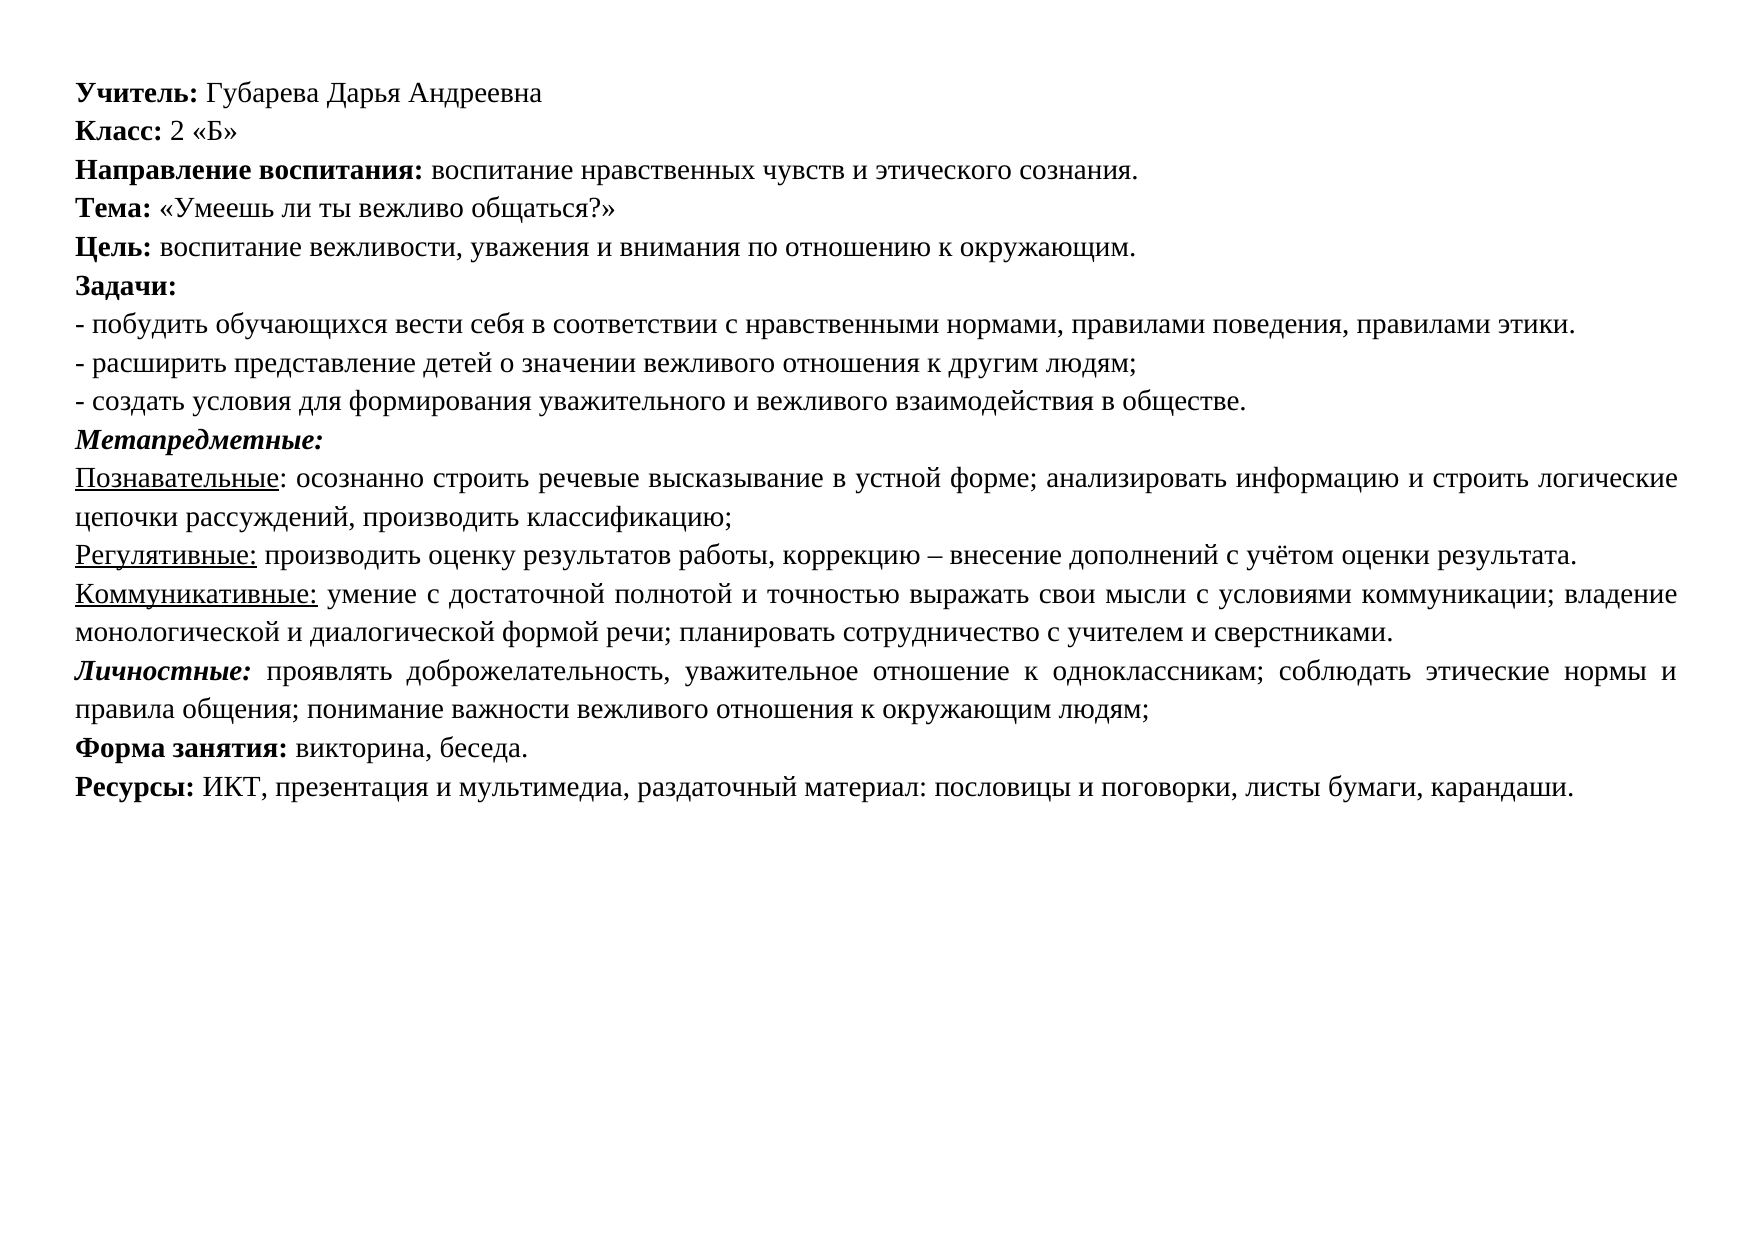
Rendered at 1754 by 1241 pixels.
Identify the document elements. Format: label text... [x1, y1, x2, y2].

text Регулятивные: производить оценку результатов работы, коррекцию – внесение дополнений с учётом оценки результата. [75, 537, 1679, 571]
text Коммуникативные: умение с достаточной полнотой и точностью выражать свои мысли с условиями коммуникации; владение монологической и диалогической формой речи; планировать сотрудничество с учителем и сверстниками. [75, 576, 1679, 648]
text Задачи: [75, 268, 1679, 301]
text Тема: «Умеешь ли ты вежливо общаться?» [75, 191, 1679, 224]
text Познавательные: осознанно строить речевые высказывание в устной форме; анализировать информацию и строить логические цепочки рассуждений, производить классификацию; [75, 460, 1679, 532]
text Личностные: проявлять доброжелательность, уважительное отношение к одноклассникам; соблюдать этические нормы и правила общения; понимание важности вежливого отношения к окружающим людям; [75, 653, 1679, 725]
text Класс: 2 «Б» [75, 113, 1679, 147]
text Форма занятия: викторина, беседа. [75, 730, 1679, 764]
text Метапредметные: [75, 422, 1679, 455]
text Учитель: Губарева Дарья Андреевна [75, 75, 1679, 108]
text - расширить представление детей о значении вежливого отношения к другим людям; [75, 345, 1679, 378]
text Ресурсы: ИКТ, презентация и мультимедиа, раздаточный материал: пословицы и поговорки, листы бумаги, карандаши. [75, 769, 1679, 802]
text Цель: воспитание вежливости, уважения и внимания по отношению к окружающим. [75, 229, 1679, 263]
text Направление воспитания: воспитание нравственных чувств и этического сознания. [75, 152, 1679, 186]
text - создать условия для формирования уважительного и вежливого взаимодействия в обществе. [75, 383, 1679, 417]
text - побудить обучающихся вести себя в соответствии с нравственными нормами, правилами поведения, правилами этики. [75, 306, 1679, 340]
